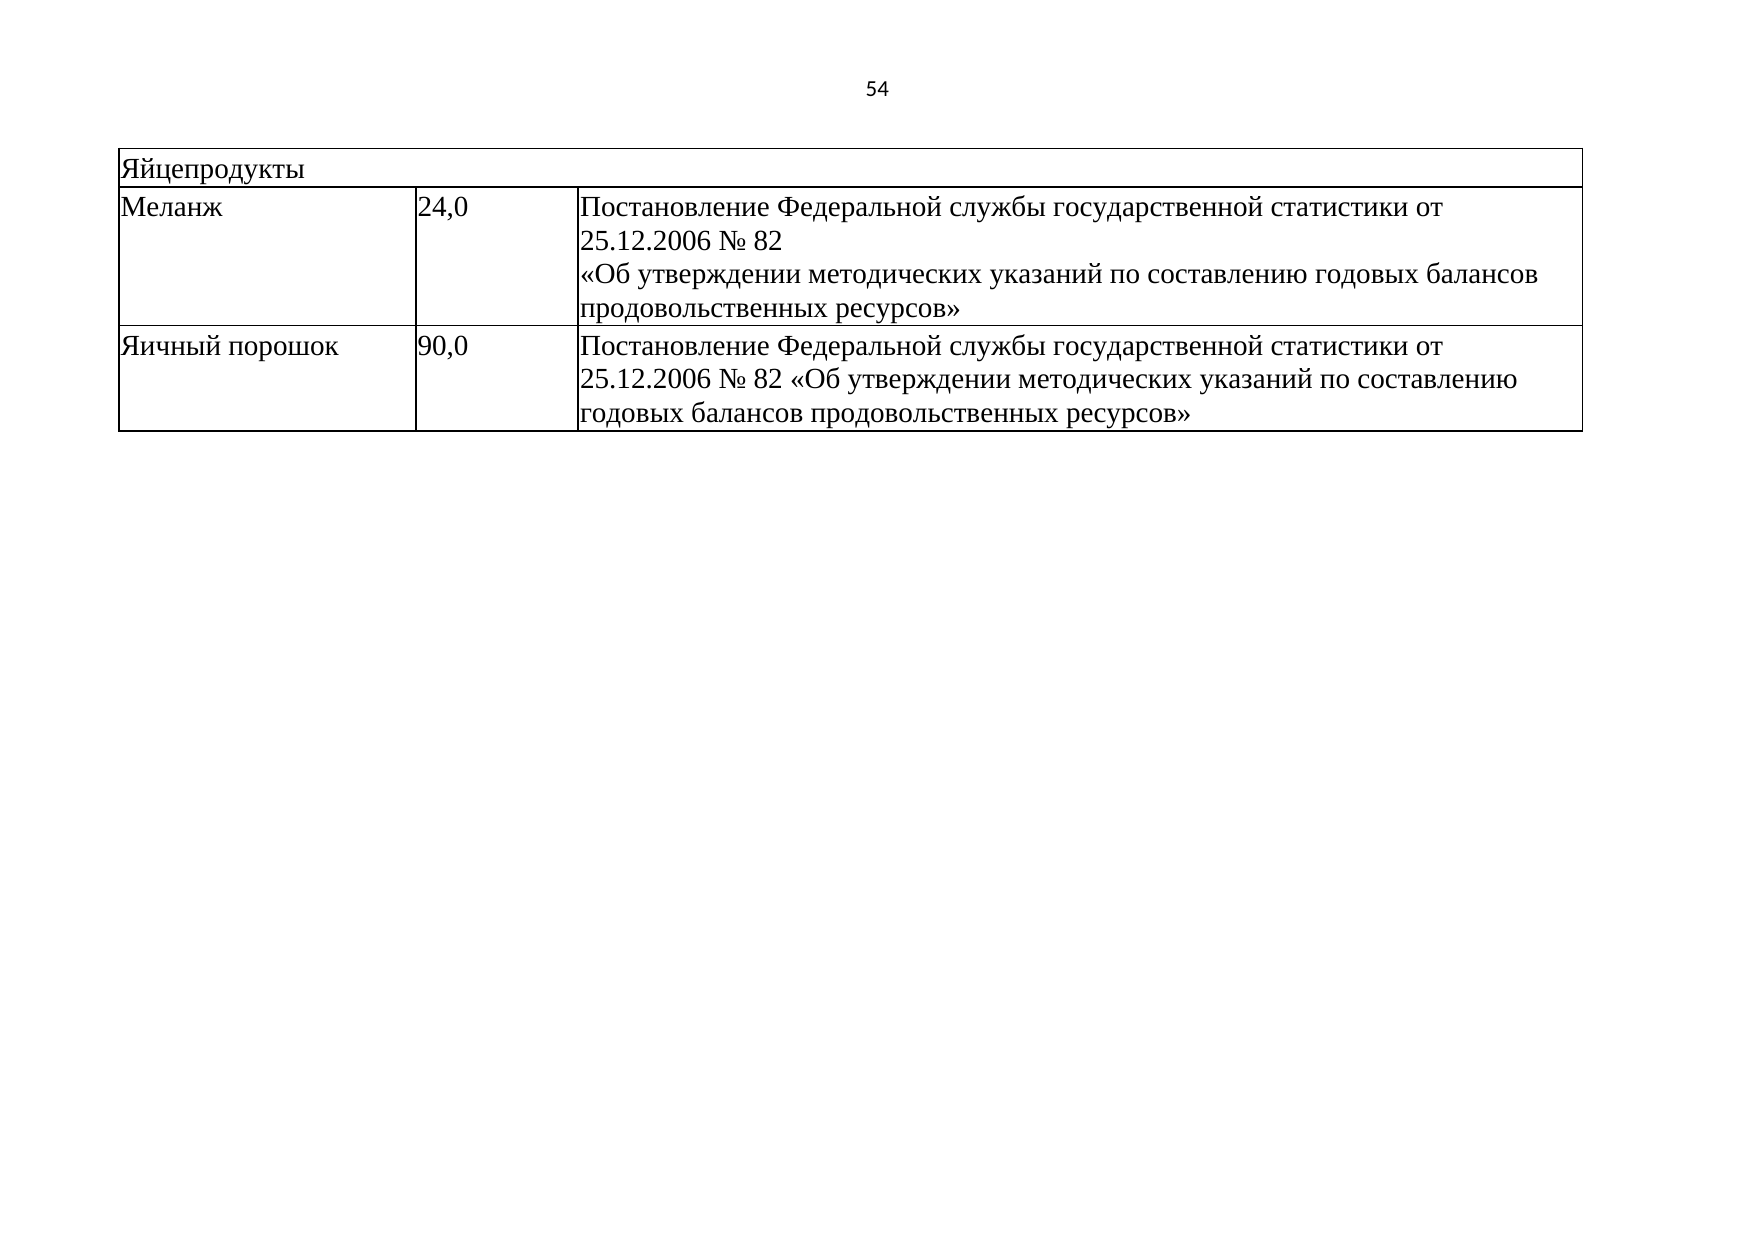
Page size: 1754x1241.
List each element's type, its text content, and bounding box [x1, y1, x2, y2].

table_cell 90,0 [417, 326, 577, 430]
table_cell Меланж [120, 188, 415, 325]
table_cell Постановление Федеральной службы государственной статистики от 25.12.2006 № 82 «Об утверждении методических указаний по составлению годовых балансов продовольственных ресурсов» [579, 326, 1582, 430]
table_cell Постановление Федеральной службы государственной статистики от 25.12.2006 № 82 «Об утверждении методических указаний по составлению годовых балансов продовольственных ресурсов» [579, 188, 1582, 325]
table_cell Яичный порошок [120, 326, 415, 430]
table_header Яйцепродукты [120, 149, 1582, 186]
table_cell 24,0 [417, 188, 577, 325]
